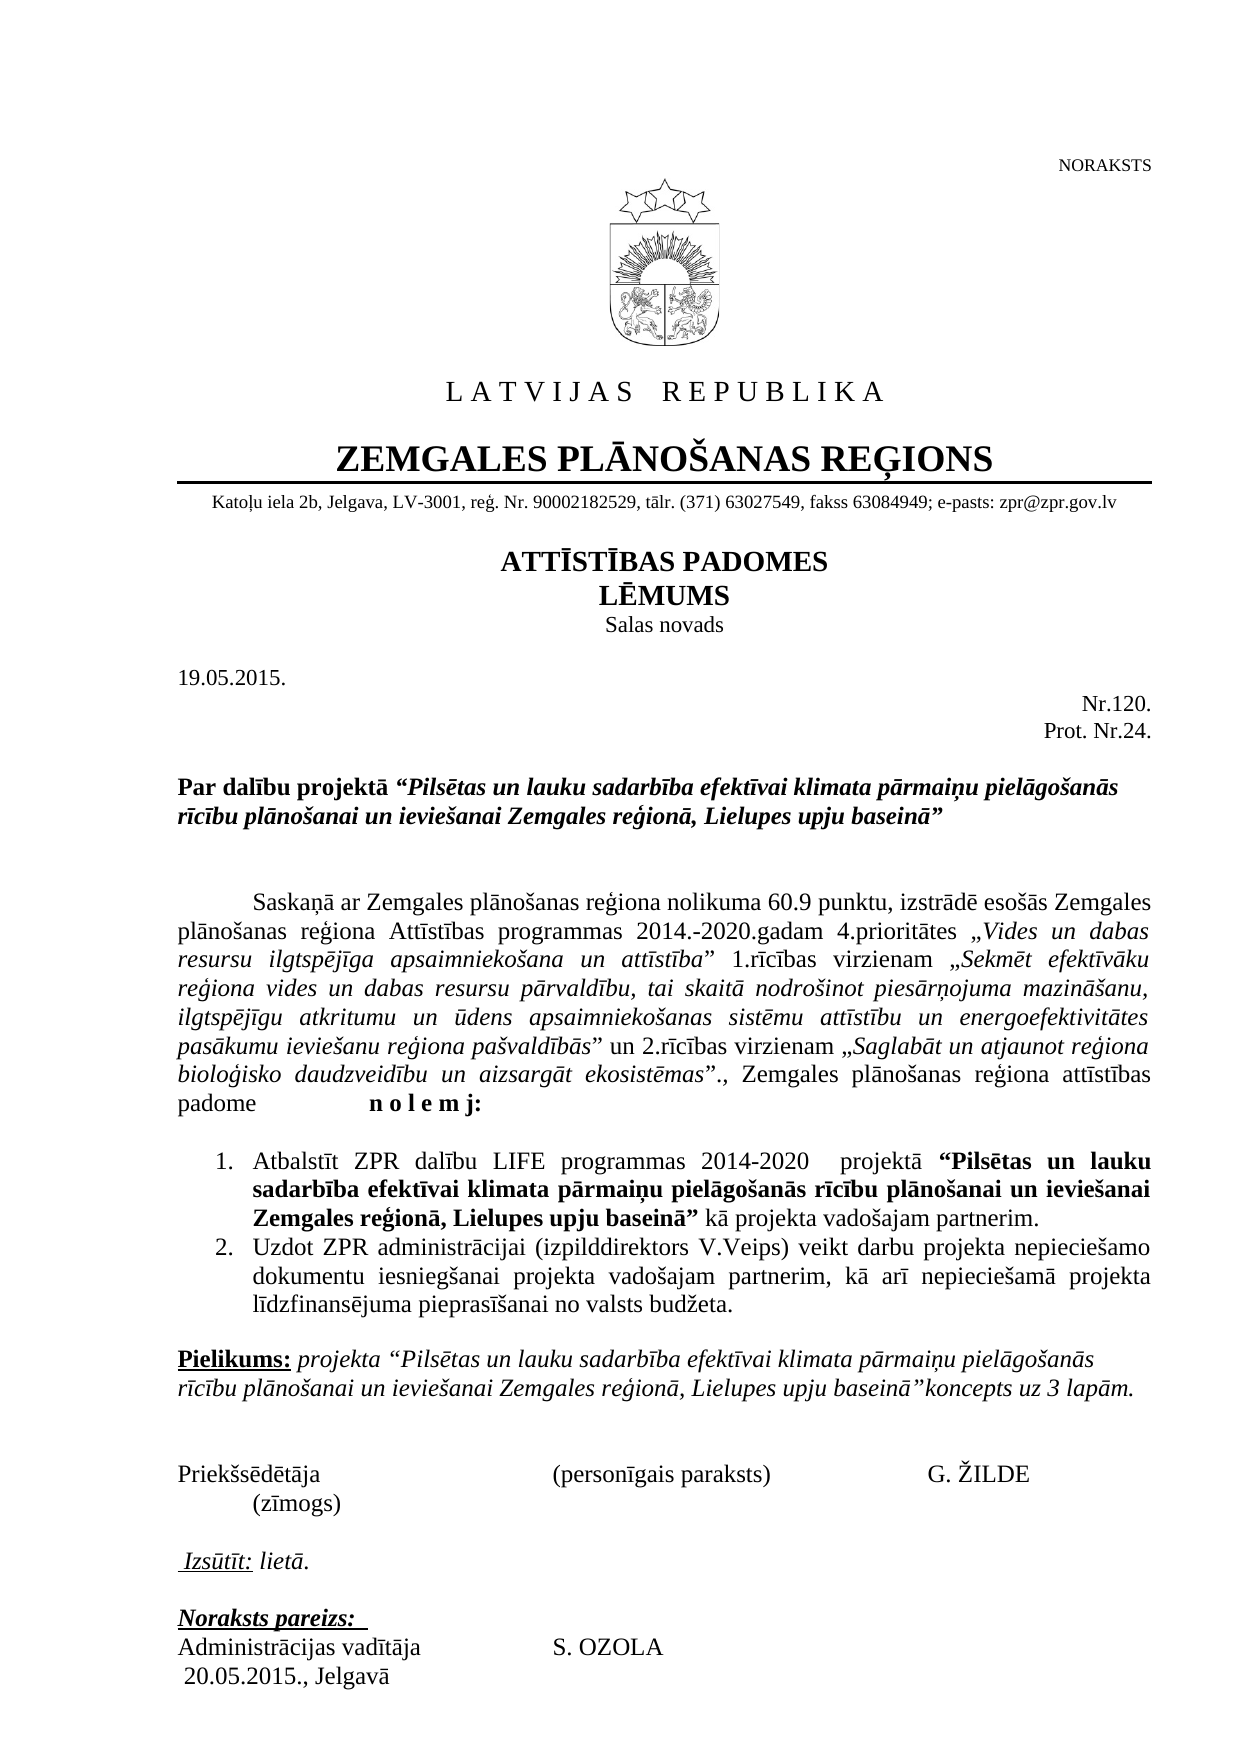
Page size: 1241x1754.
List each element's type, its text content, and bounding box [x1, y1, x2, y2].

list Uzdot ZPR administrācijai (izpilddirektors V.Veips) veikt darbu projekta nepieciešamo dokumentu iesniegšanai projekta vadošajam partnerim, kā arī nepieciešamā projekta līdzfinansējuma pieprasīšanai no valsts budžeta. [215, 1232, 1152, 1318]
list Atbalstīt ZPR dalību LIFE programmas 2014-2020 projektā “Pilsētas un lauku sadarbība efektīvai klimata pārmaiņu pielāgošanās rīcību plānošanai un ieviešanai Zemgales reģionā, Lielupes upju baseinā” kā projekta vadošajam partnerim. [215, 1146, 1152, 1232]
picture [609, 178, 720, 346]
text Prot. Nr.24. [177, 717, 1152, 743]
text 19.05.2015. [177, 664, 1152, 691]
text Salas novads [177, 611, 1152, 638]
text 20.05.2015., Jelgavā [177, 1661, 1152, 1689]
text NORAKSTS [177, 118, 1152, 176]
text Par dalību projektā “Pilsētas un lauku sadarbība efektīvai klimata pārmaiņu pielāgošanās rīcību plānošanai un ieviešanai Zemgales reģionā, Lielupes upju baseinā” [177, 772, 1152, 829]
text (zīmogs) [177, 1488, 1152, 1517]
text Priekšsēdētāja (personīgais paraksts) G. ŽILDE [177, 1459, 1152, 1488]
text Nr.120. [177, 691, 1152, 717]
text Administrācijas vadītāja S. OZOLA [177, 1632, 1152, 1661]
text ATTĪSTĪBAS PADOMES [177, 544, 1152, 578]
text L A T V I J A S R E P U B L I K A [177, 374, 1152, 408]
text ZEMGALES PLĀNOŠANAS REĢIONS [177, 436, 1152, 481]
text Katoļu iela 2b, Jelgava, LV-3001, reģ. Nr. 90002182529, tālr. (371) 63027549, fakss 63084949; e-pasts: zpr@zpr.gov.lv [177, 491, 1152, 512]
text Izsūtīt: lietā. [177, 1546, 1152, 1574]
text Saskaņā ar Zemgales plānošanas reģiona nolikuma 60.9 punktu, izstrādē esošās Zemgales plānošanas reģiona Attīstības programmas 2014.-2020.gadam 4.prioritātes „Vides un dabas resursu ilgtspējīga apsaimniekošana un attīstība” 1.rīcības virzienam „Sekmēt efektīvāku reģiona vides un dabas resursu pārvaldību, tai skaitā nodrošinot piesārņojuma mazināšanu, ilgtspējīgu atkritumu un ūdens apsaimniekošanas sistēmu attīstību un energoefektivitātes pasākumu ieviešanu reģiona pašvaldībās” un 2.rīcības virzienam „Saglabāt un atjaunot reģiona bioloģisko daudzveidību un aizsargāt ekosistēmas”., Zemgales plānošanas reģiona attīstības padome n o l e m j: [177, 887, 1152, 1117]
text Pielikums: projekta “Pilsētas un lauku sadarbība efektīvai klimata pārmaiņu pielāgošanās rīcību plānošanai un ieviešanai Zemgales reģionā, Lielupes upju baseinā”koncepts uz 3 lapām. [177, 1344, 1152, 1402]
text Noraksts pareizs: [177, 1603, 1152, 1632]
text LĒMUMS [177, 578, 1152, 611]
